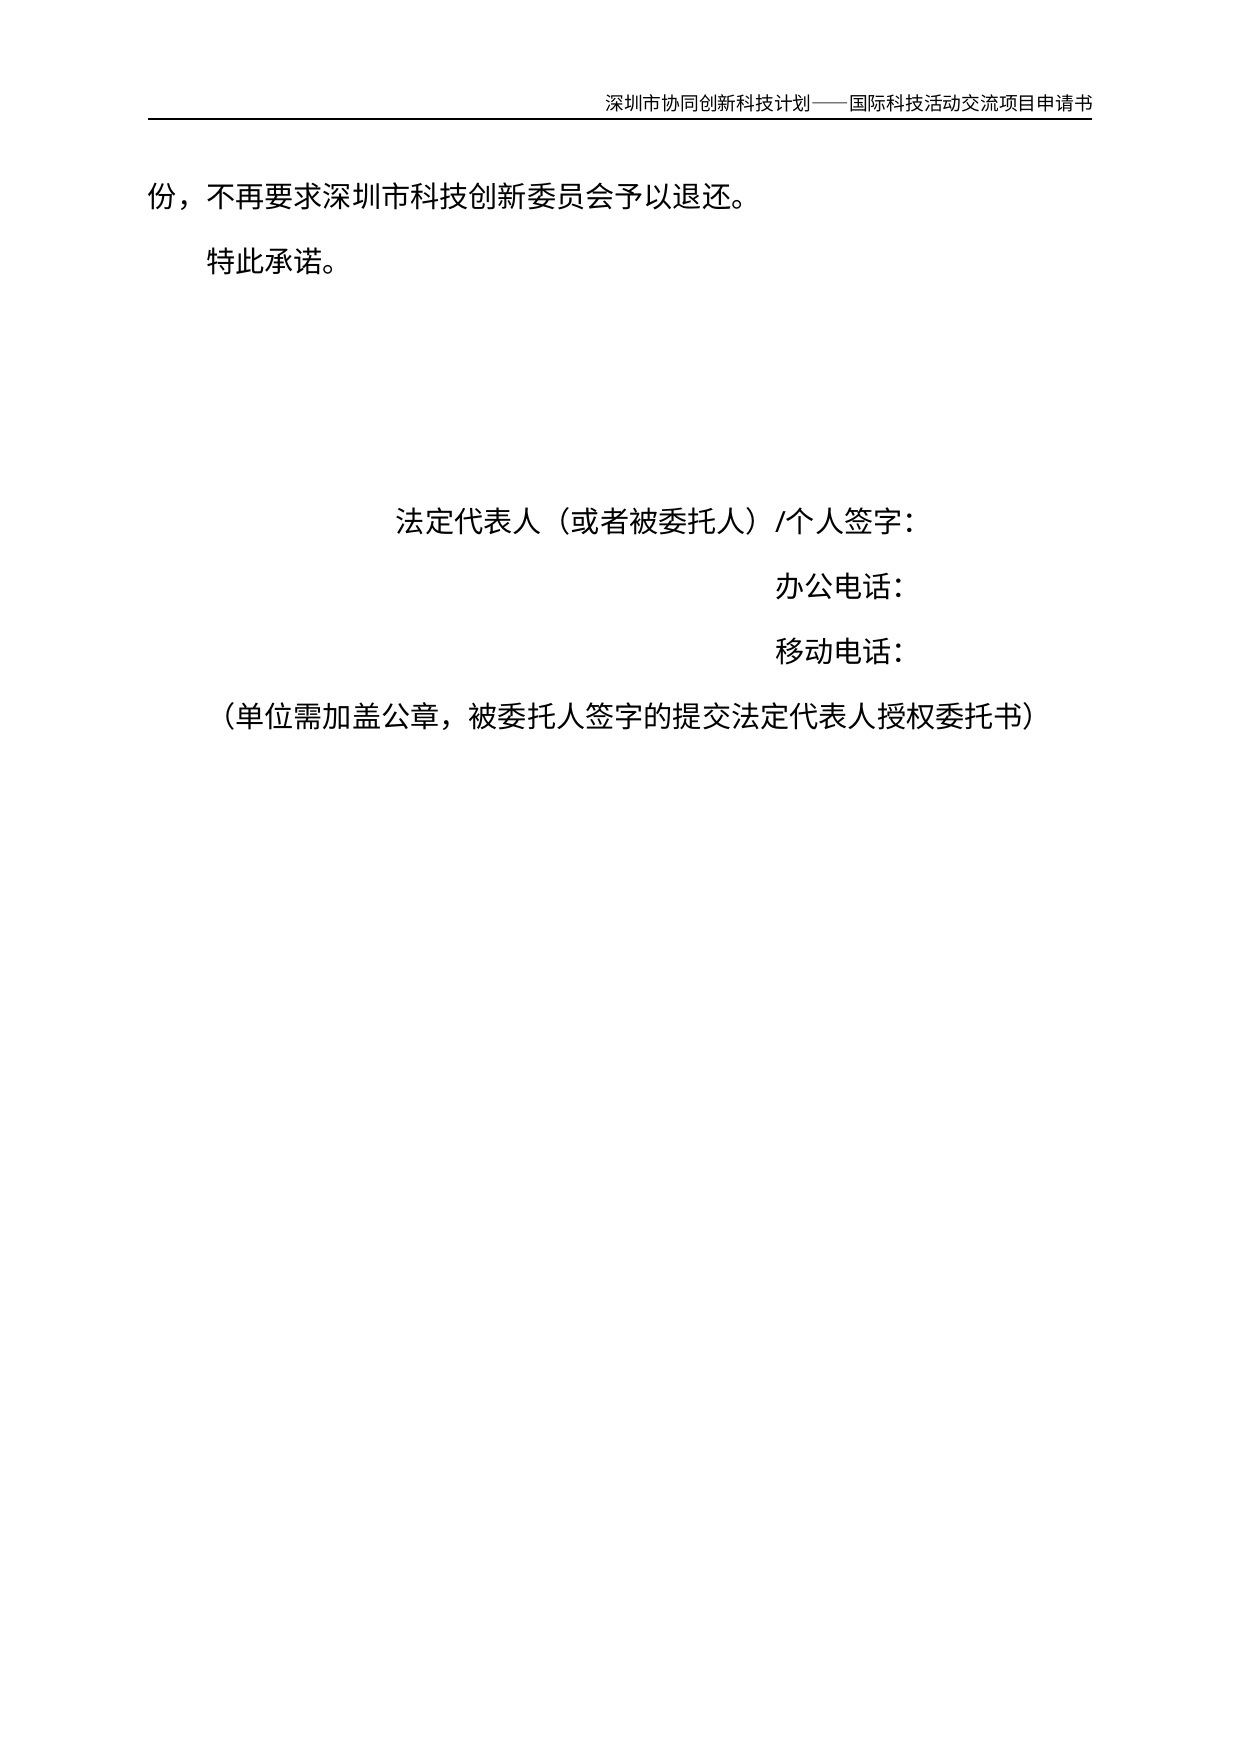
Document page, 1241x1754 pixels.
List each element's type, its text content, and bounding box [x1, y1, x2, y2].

text （单位需加盖公章，被委托人签字的提交法定代表人授权委托书） [148, 682, 1092, 747]
text 法定代表人（或者被委托人）/个人签字： [148, 487, 1092, 552]
text 办公电话： [148, 552, 1092, 617]
text 特此承诺。 [148, 227, 1092, 292]
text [148, 162, 1092, 227]
text 移动电话： [148, 617, 1092, 682]
